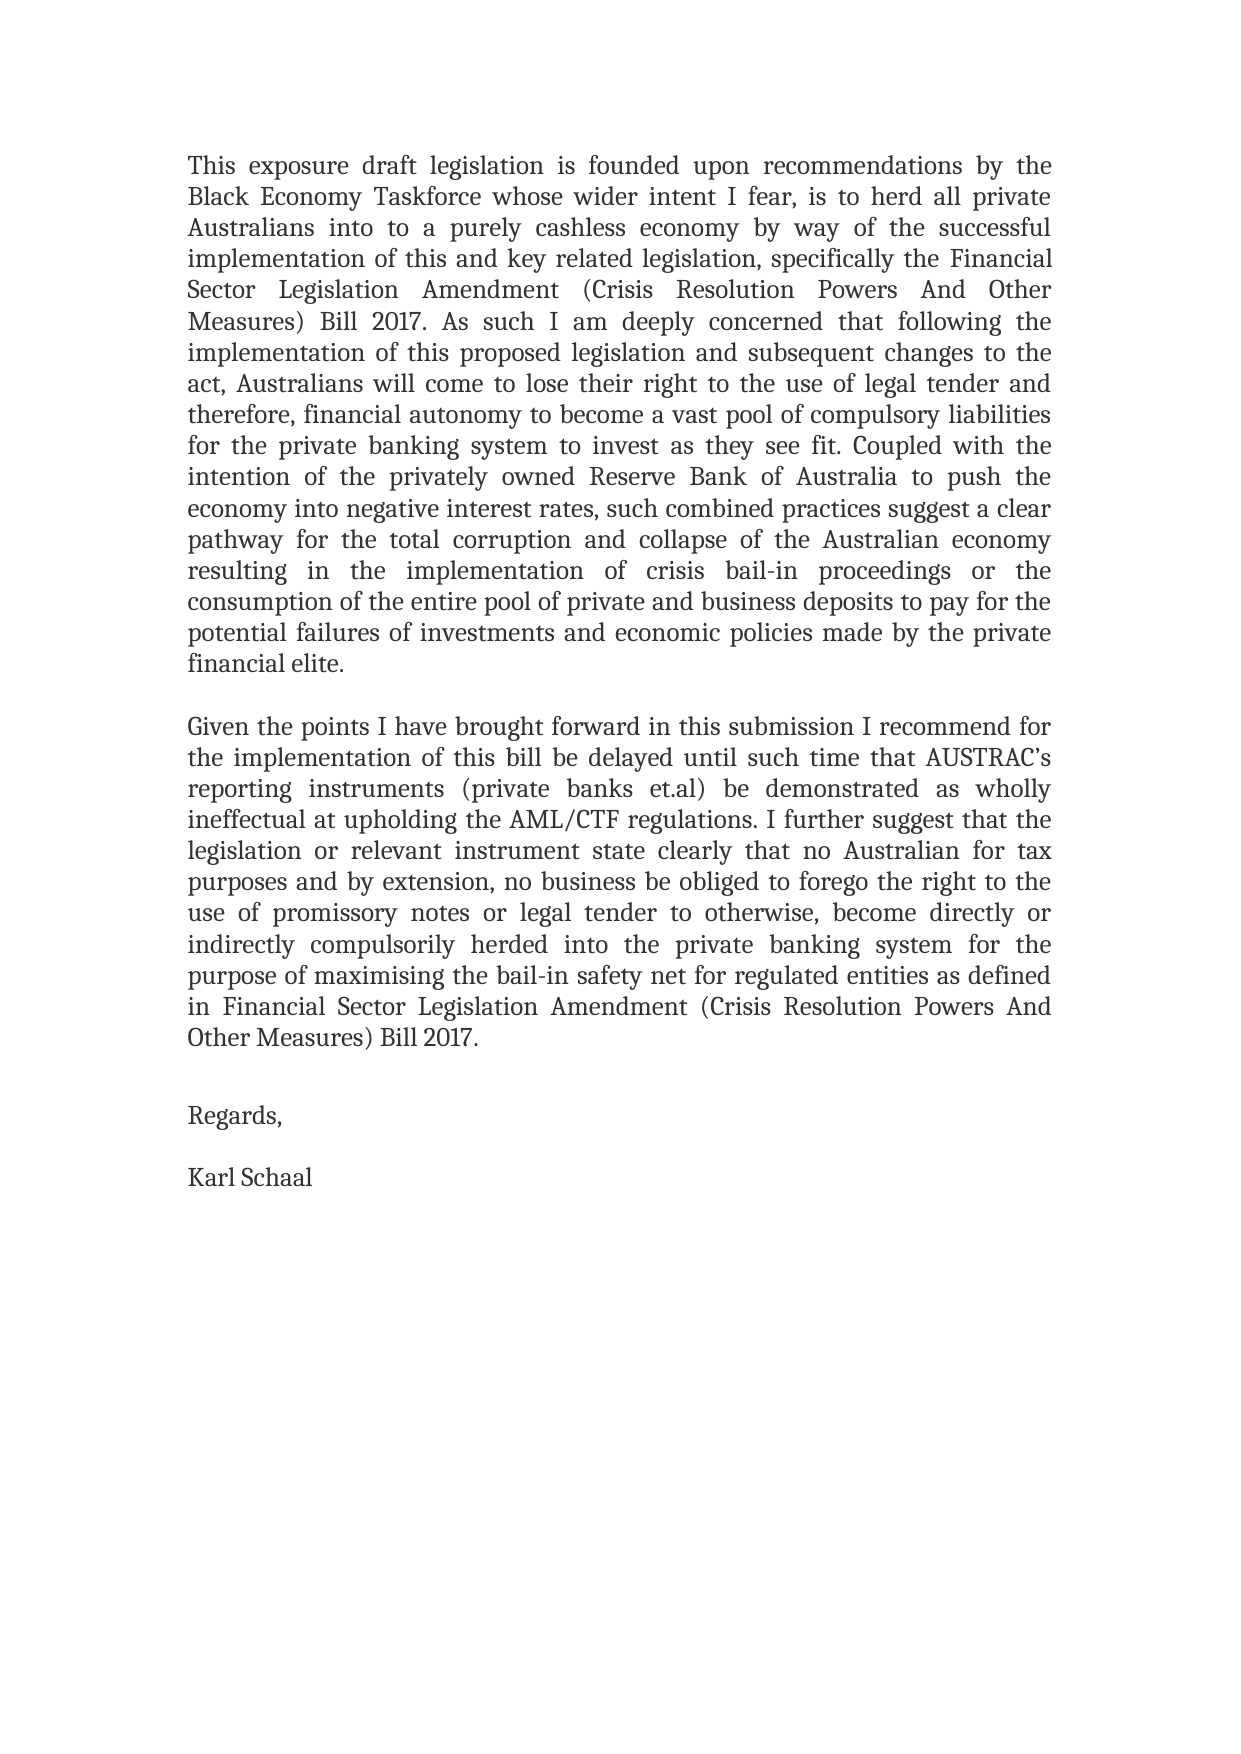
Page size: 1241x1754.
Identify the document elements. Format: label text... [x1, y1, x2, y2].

text Regards, [187, 1100, 1053, 1131]
text Given the points I have brought forward in this submission I recommend for the implementation of this bill be delayed until such time that AUSTRAC’s reporting instruments (private banks et.al) be demonstrated as wholly ineffectual at upholding the AML/CTF regulations. I further suggest that the legislation or relevant instrument state clearly that no Australian for tax purposes and by extension, no business be obliged to forego the right to the use of promissory notes or legal tender to otherwise, become directly or indirectly compulsorily herded into the private banking system for the purpose of maximising the bail-in safety net for regulated entities as defined in Financial Sector Legislation Amendment (Crisis Resolution Powers And Other Measures) Bill 2017. [187, 711, 1053, 1053]
text This exposure draft legislation is founded upon recommendations by the Black Economy Taskforce whose wider intent I fear, is to herd all private Australians into to a purely cashless economy by way of the successful implementation of this and key related legislation, specifically the Financial Sector Legislation Amendment (Crisis Resolution Powers And Other Measures) Bill 2017. As such I am deeply concerned that following the implementation of this proposed legislation and subsequent changes to the act, Australians will come to lose their right to the use of legal tender and therefore, financial autonomy to become a vast pool of compulsory liabilities for the private banking system to invest as they see fit. Coupled with the intention of the privately owned Reserve Bank of Australia to push the economy into negative interest rates, such combined practices suggest a clear pathway for the total corruption and collapse of the Australian economy resulting in the implementation of crisis bail-in proceedings or the consumption of the entire pool of private and business deposits to pay for the potential failures of investments and economic policies made by the private financial elite. [187, 150, 1053, 679]
text Karl Schaal [187, 1162, 1053, 1193]
